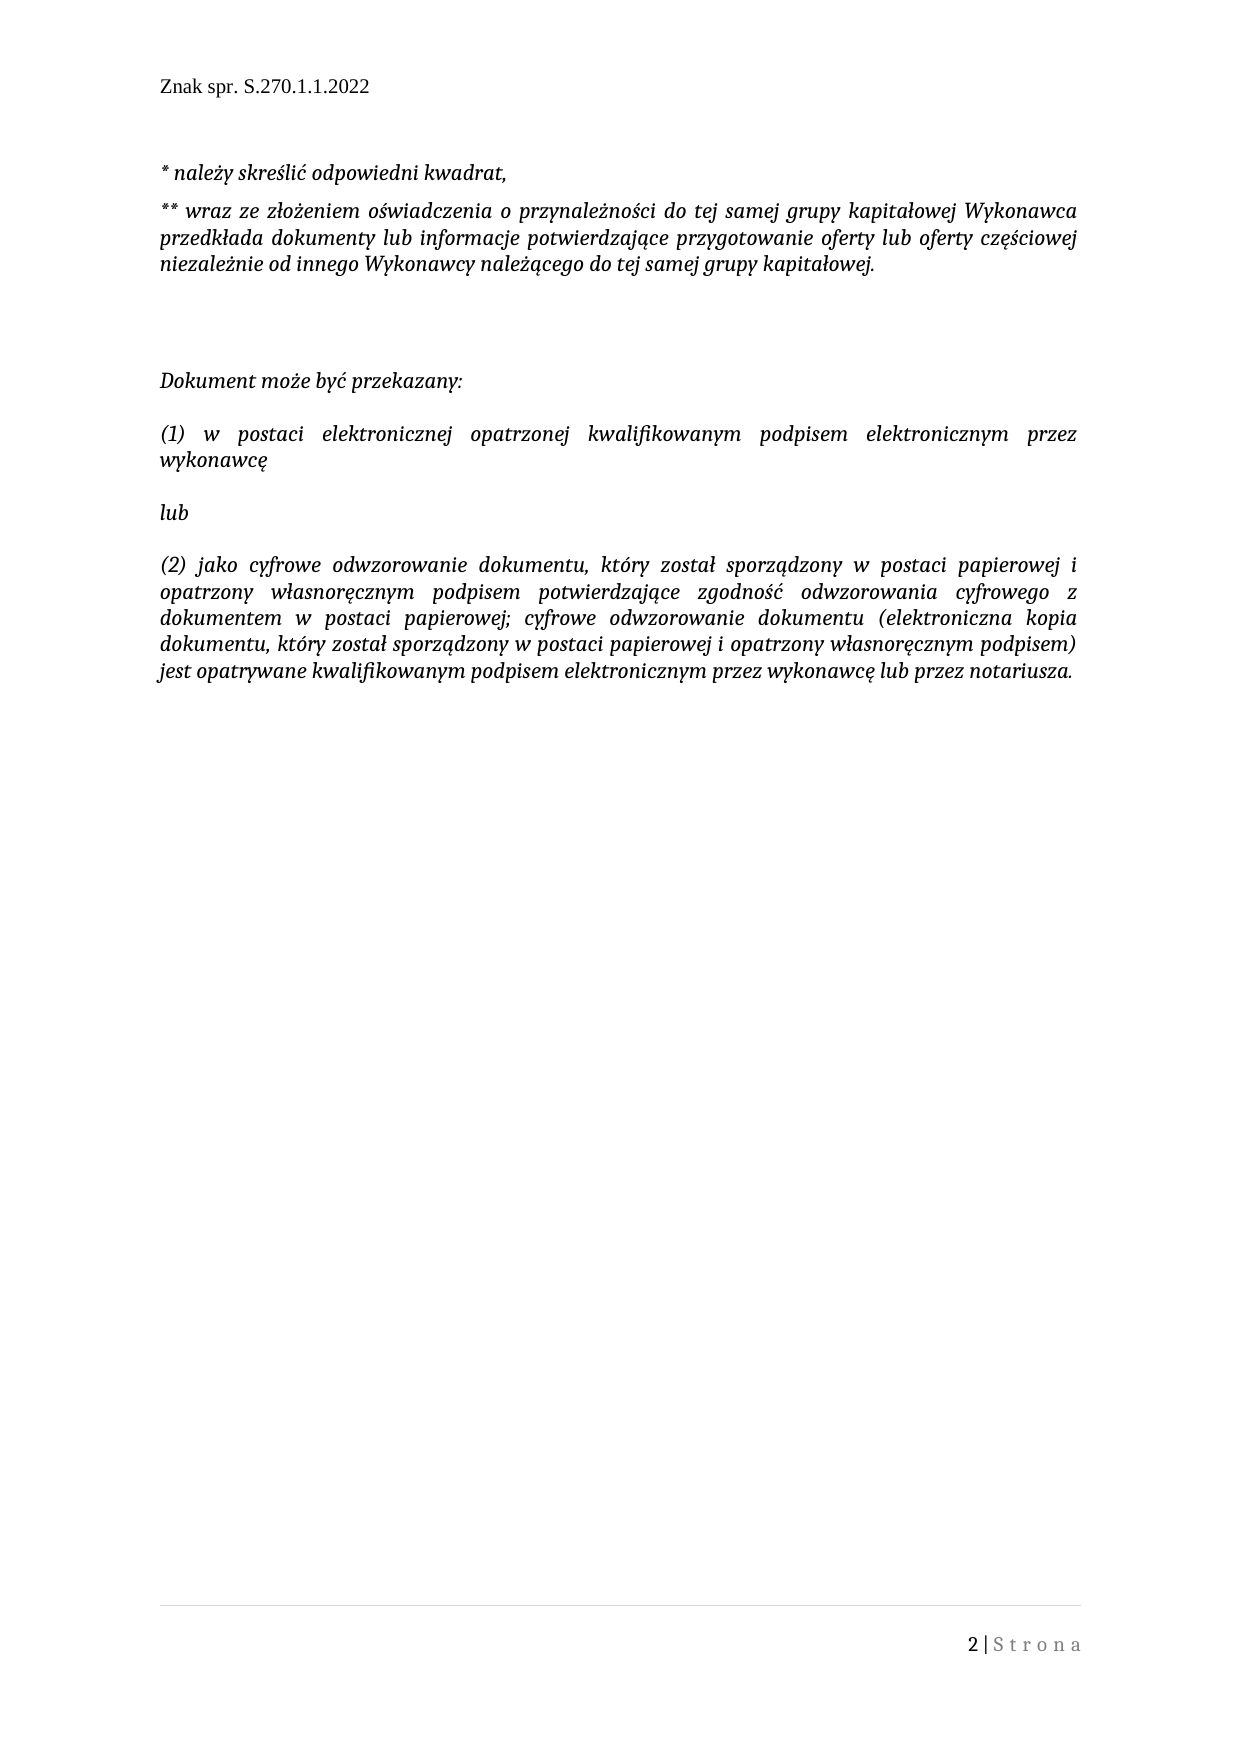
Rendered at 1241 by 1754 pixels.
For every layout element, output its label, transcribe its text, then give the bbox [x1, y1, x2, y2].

text * należy skreślić odpowiedni kwadrat, [159, 159, 1081, 186]
text Dokument może być przekazany: (1) w postaci elektronicznej opatrzonej kwalifikowanym podpisem elektronicznym przez wykonawcę lub (2) jako cyfrowe odwzorowanie dokumentu, który został sporządzony w postaci papierowej i opatrzony własnoręcznym podpisem potwierdzające zgodność odwzorowania cyfrowego z dokumentem w postaci papierowej; cyfrowe odwzorowanie dokumentu (elektroniczna kopia dokumentu, który został sporządzony w postaci papierowej i opatrzony własnoręcznym podpisem) jest opatrywane kwalifikowanym podpisem elektronicznym przez wykonawcę lub przez notariusza. [159, 368, 1081, 684]
text ** wraz ze złożeniem oświadczenia o przynależności do tej samej grupy kapitałowej Wykonawca przedkłada dokumenty lub informacje potwierdzające przygotowanie oferty lub oferty częściowej niezależnie od innego Wykonawcy należącego do tej samej grupy kapitałowej. [159, 198, 1081, 277]
